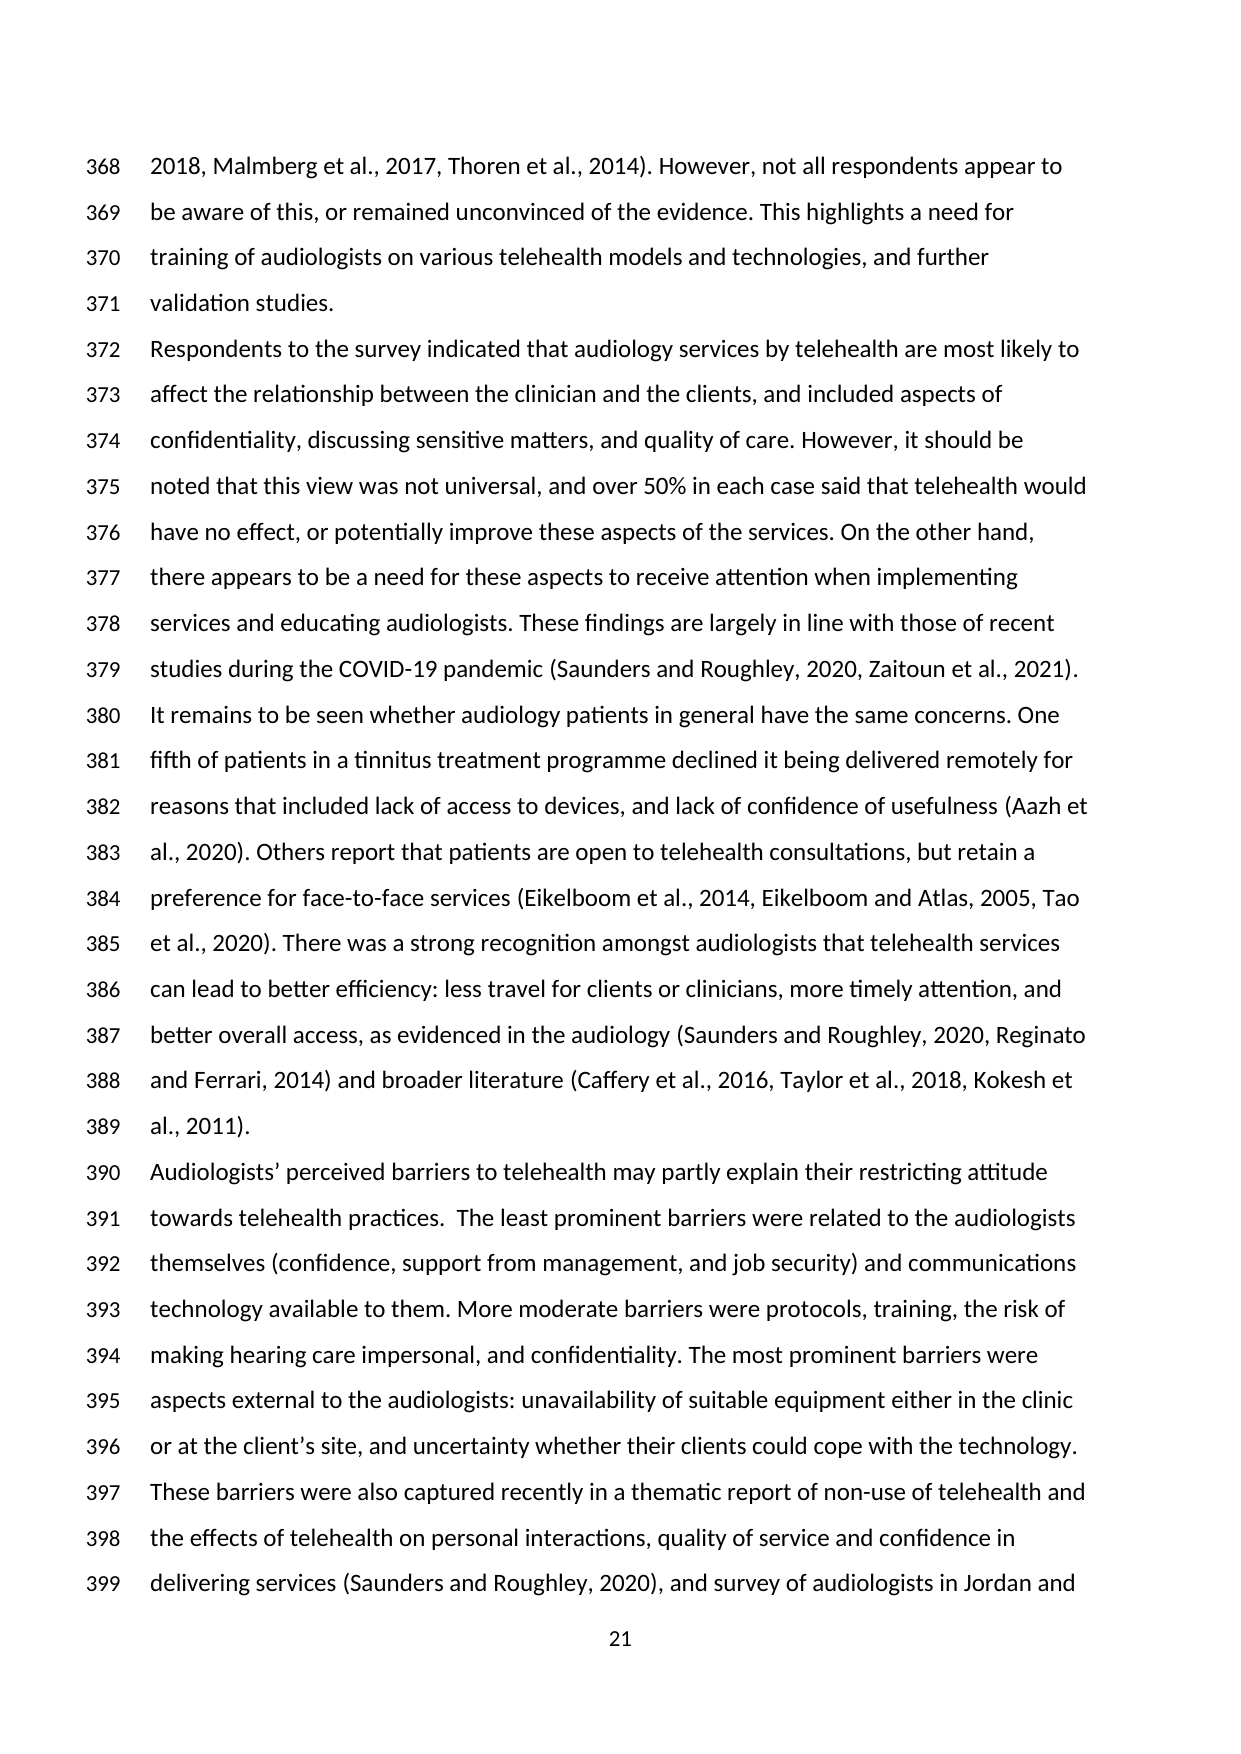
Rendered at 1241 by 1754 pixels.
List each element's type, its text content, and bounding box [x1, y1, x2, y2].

text Respondents to the survey indicated that audiology services by telehealth are most likely to affect the relationship between the clinician and the clients, and included aspects of confidentiality, discussing sensitive matters, and quality of care. However, it should be noted that this view was not universal, and over 50% in each case said that telehealth would have no effect, or potentially improve these aspects of the services. On the other hand, there appears to be a need for these aspects to receive attention when implementing services and educating audiologists. These findings are largely in line with those of recent studies during the COVID-19 pandemic (Saunders and Roughley, 2020, Zaitoun et al., 2021). It remains to be seen whether audiology patients in general have the same concerns. One fifth of patients in a tinnitus treatment programme declined it being delivered remotely for reasons that included lack of access to devices, and lack of confidence of usefulness (Aazh et al., 2020). Others report that patients are open to telehealth consultations, but retain a preference for face-to-face services (Eikelboom et al., 2014, Eikelboom and Atlas, 2005, Tao et al., 2020). There was a strong recognition amongst audiologists that telehealth services can lead to better efficiency: less travel for clients or clinicians, more timely attention, and better overall access, as evidenced in the audiology (Saunders and Roughley, 2020, Reginato and Ferrari, 2014) and broader literature (Caffery et al., 2016, Taylor et al., 2018, Kokesh et al., 2011). [150, 333, 1090, 1141]
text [150, 1156, 1090, 1598]
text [150, 150, 1090, 318]
